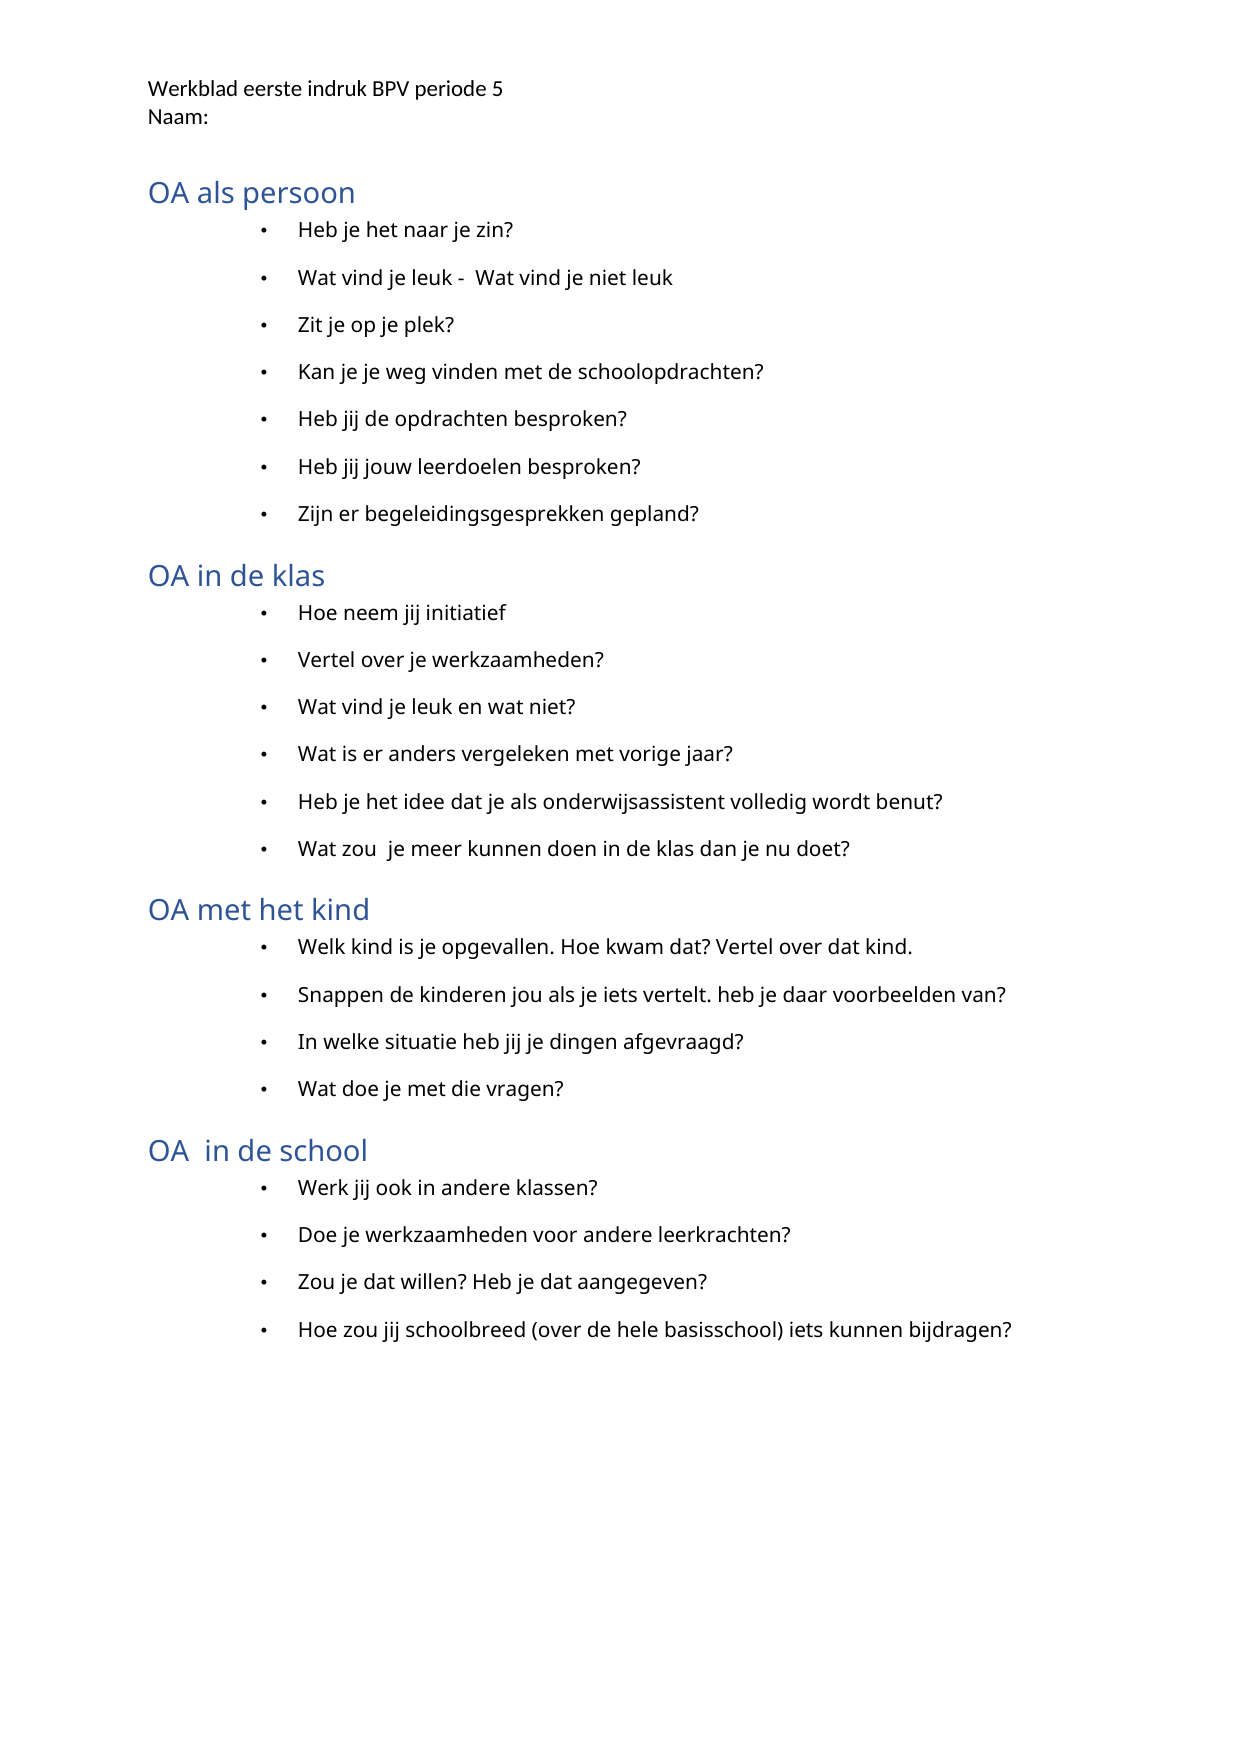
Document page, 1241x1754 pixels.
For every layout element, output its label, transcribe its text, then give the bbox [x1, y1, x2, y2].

list Hoe neem jij initiatief [260, 598, 1093, 626]
subtitle OA in de school [148, 1130, 1093, 1170]
list Zijn er begeleidingsgesprekken gepland? [260, 499, 1093, 528]
subtitle OA als persoon [148, 173, 1093, 212]
list Heb jij de opdrachten besproken? [260, 404, 1093, 433]
list Werk jij ook in andere klassen? [260, 1173, 1093, 1201]
list Heb jij jouw leerdoelen besproken? [260, 452, 1093, 480]
list Heb je het naar je zin? [260, 215, 1093, 244]
list In welke situatie heb jij je dingen afgevraagd? [260, 1027, 1093, 1056]
list Snappen de kinderen jou als je iets vertelt. heb je daar voorbeelden van? [260, 980, 1093, 1008]
list Wat zou je meer kunnen doen in de klas dan je nu doet? [260, 834, 1093, 862]
list Welk kind is je opgevallen. Hoe kwam dat? Vertel over dat kind. [260, 932, 1093, 961]
subtitle OA in de klas [148, 555, 1093, 594]
list Wat is er anders vergeleken met vorige jaar? [260, 739, 1093, 768]
list Wat doe je met die vragen? [260, 1074, 1093, 1103]
list Hoe zou jij schoolbreed (over de hele basisschool) iets kunnen bijdragen? [260, 1315, 1093, 1343]
subtitle OA met het kind [148, 890, 1093, 929]
list Heb je het idee dat je als onderwijsassistent volledig wordt benut? [260, 787, 1093, 815]
list Vertel over je werkzaamheden? [260, 645, 1093, 673]
list Kan je je weg vinden met de schoolopdrachten? [260, 357, 1093, 386]
list Zit je op je plek? [260, 310, 1093, 338]
list Doe je werkzaamheden voor andere leerkrachten? [260, 1220, 1093, 1248]
list Wat vind je leuk en wat niet? [260, 692, 1093, 721]
list Zou je dat willen? Heb je dat aangegeven? [260, 1267, 1093, 1296]
list Wat vind je leuk - Wat vind je niet leuk [260, 263, 1093, 291]
